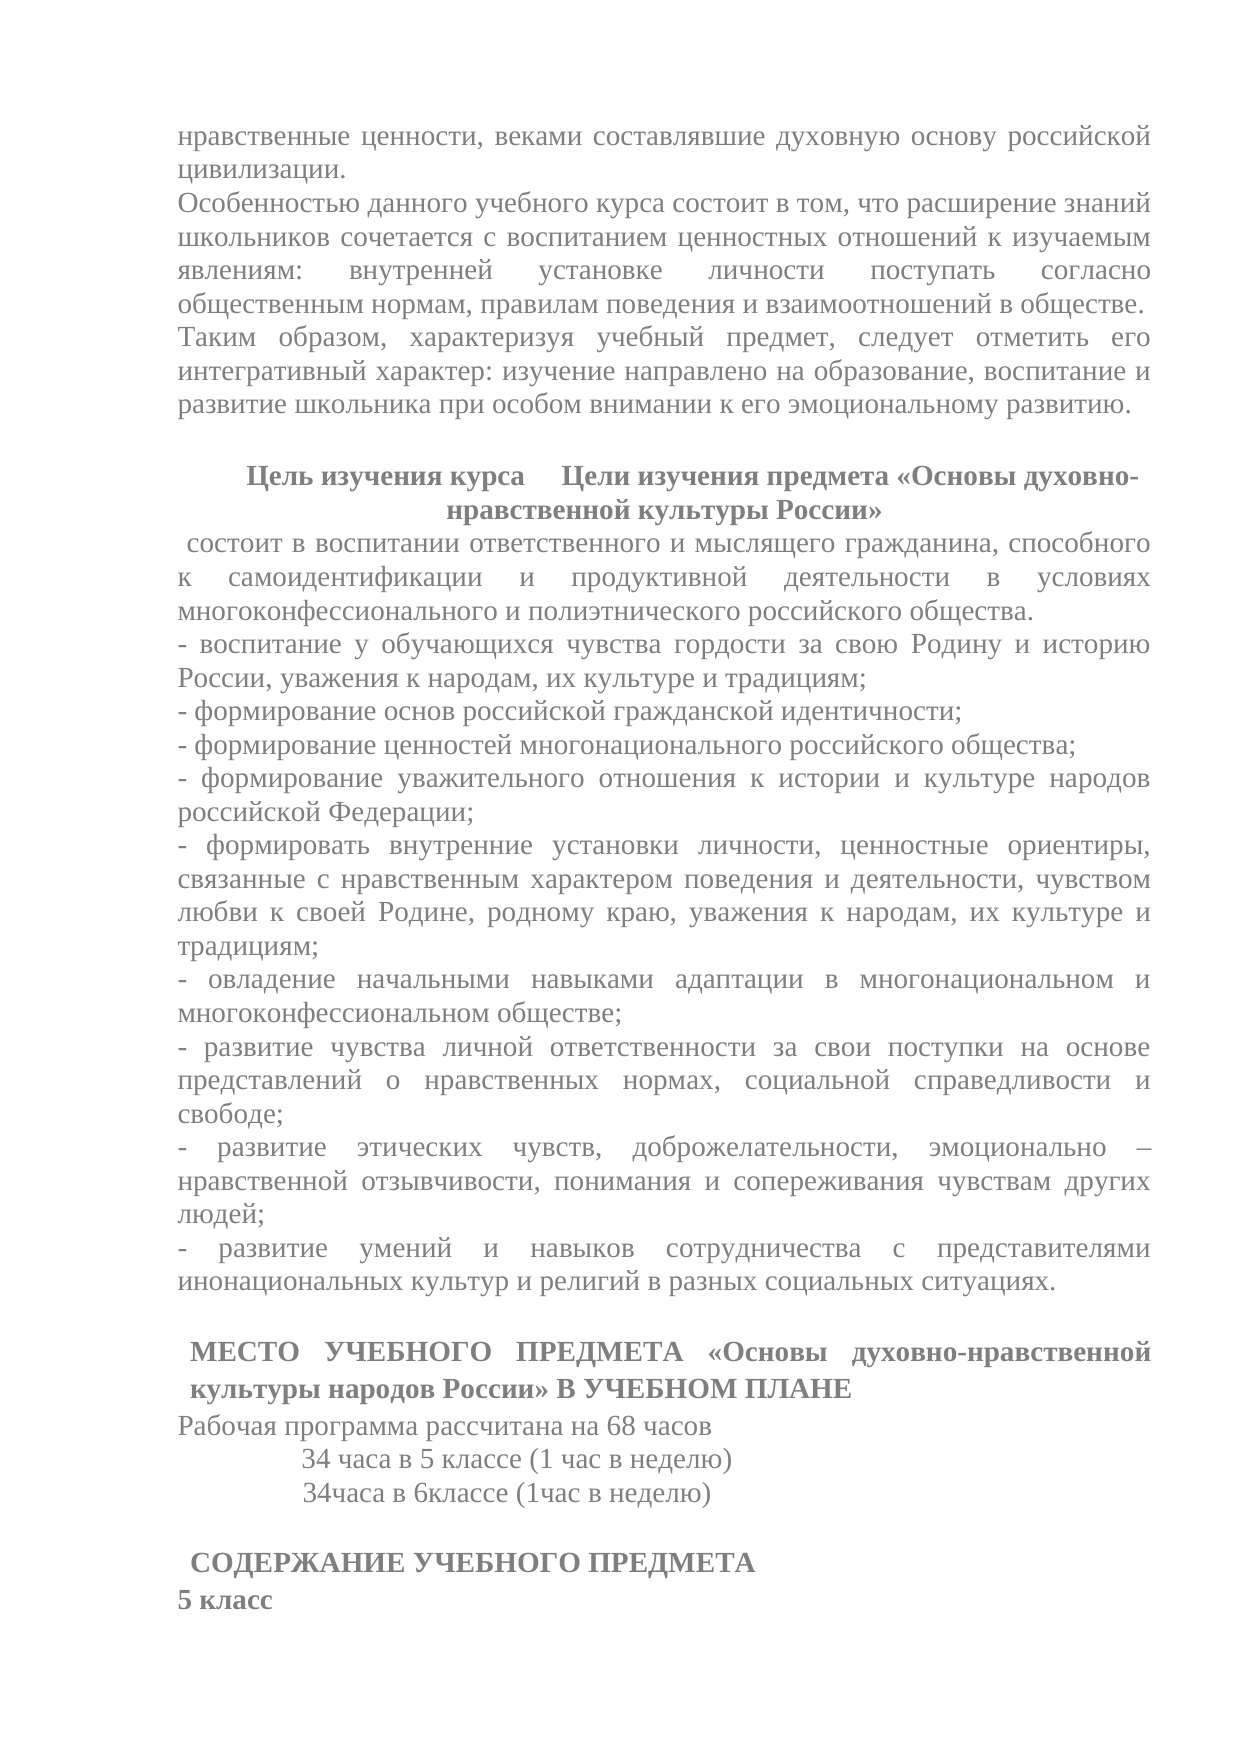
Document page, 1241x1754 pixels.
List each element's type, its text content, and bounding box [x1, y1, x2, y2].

text - воспитание у обучающихся чувства гордости за свою Родину и историю России, уважения к народам, их культуре и традициям; [177, 626, 1152, 693]
text 34часа в 6классе (1час в неделю) [177, 1475, 1152, 1508]
text - формирование основ российской гражданской идентичности; [177, 693, 1152, 727]
text МЕСТО УЧЕБНОГО ПРЕДМЕТА «Основы духовно-нравственной культуры народов России» В УЧЕБНОМ ПЛАНЕ [190, 1334, 1152, 1404]
text 5 класс [177, 1582, 1152, 1616]
text Цель изучения курса Цели изучения предмета «Основы духовно-нравственной культуры России» [177, 458, 1152, 526]
text - развитие умений и навыков сотрудничества с представителями инонациональных культур и религий в разных социальных ситуациях. [177, 1230, 1152, 1297]
text 34 часа в 5 классе (1 час в неделю) [177, 1441, 1152, 1475]
text состоит в воспитании ответственного и мыслящего гражданина, способного к самоидентификации и продуктивной деятельности в условиях многоконфессионального и полиэтнического российского общества. [177, 526, 1152, 626]
text Рабочая программа рассчитана на 68 часов [177, 1408, 1152, 1441]
text - развитие чувства личной ответственности за свои поступки на основе представлений о нравственных нормах, социальной справедливости и свободе; [177, 1029, 1152, 1129]
text Особенностью данного учебного курса состоит в том, что расширение знаний школьников сочетается с воспитанием ценностных отношений к изучаемым явлениям: внутренней установке личности поступать согласно общественным нормам, правилам поведения и взаимоотношений в обществе. [177, 185, 1152, 319]
text - формирование уважительного отношения к истории и культуре народов российской Федерации; [177, 760, 1152, 827]
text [177, 118, 1152, 185]
text - овладение начальными навыками адаптации в многонациональном и многоконфессиональном обществе; [177, 962, 1152, 1029]
text Таким образом, характеризуя учебный предмет, следует отметить его интегративный характер: изучение направлено на образование, воспитание и развитие школьника при особом внимании к его эмоциональному развитию. [177, 319, 1152, 420]
text - формирование ценностей многонационального российского общества; [177, 727, 1152, 760]
text СОДЕРЖАНИЕ УЧЕБНОГО ПРЕДМЕТА [190, 1545, 1152, 1579]
text - формировать внутренние установки личности, ценностные ориентиры, связанные с нравственным характером поведения и деятельности, чувством любви к своей Родине, родному краю, уважения к народам, их культуре и традициям; [177, 827, 1152, 962]
text - развитие этических чувств, доброжелательности, эмоционально – нравственной отзывчивости, понимания и сопереживания чувствам других людей; [177, 1129, 1152, 1230]
